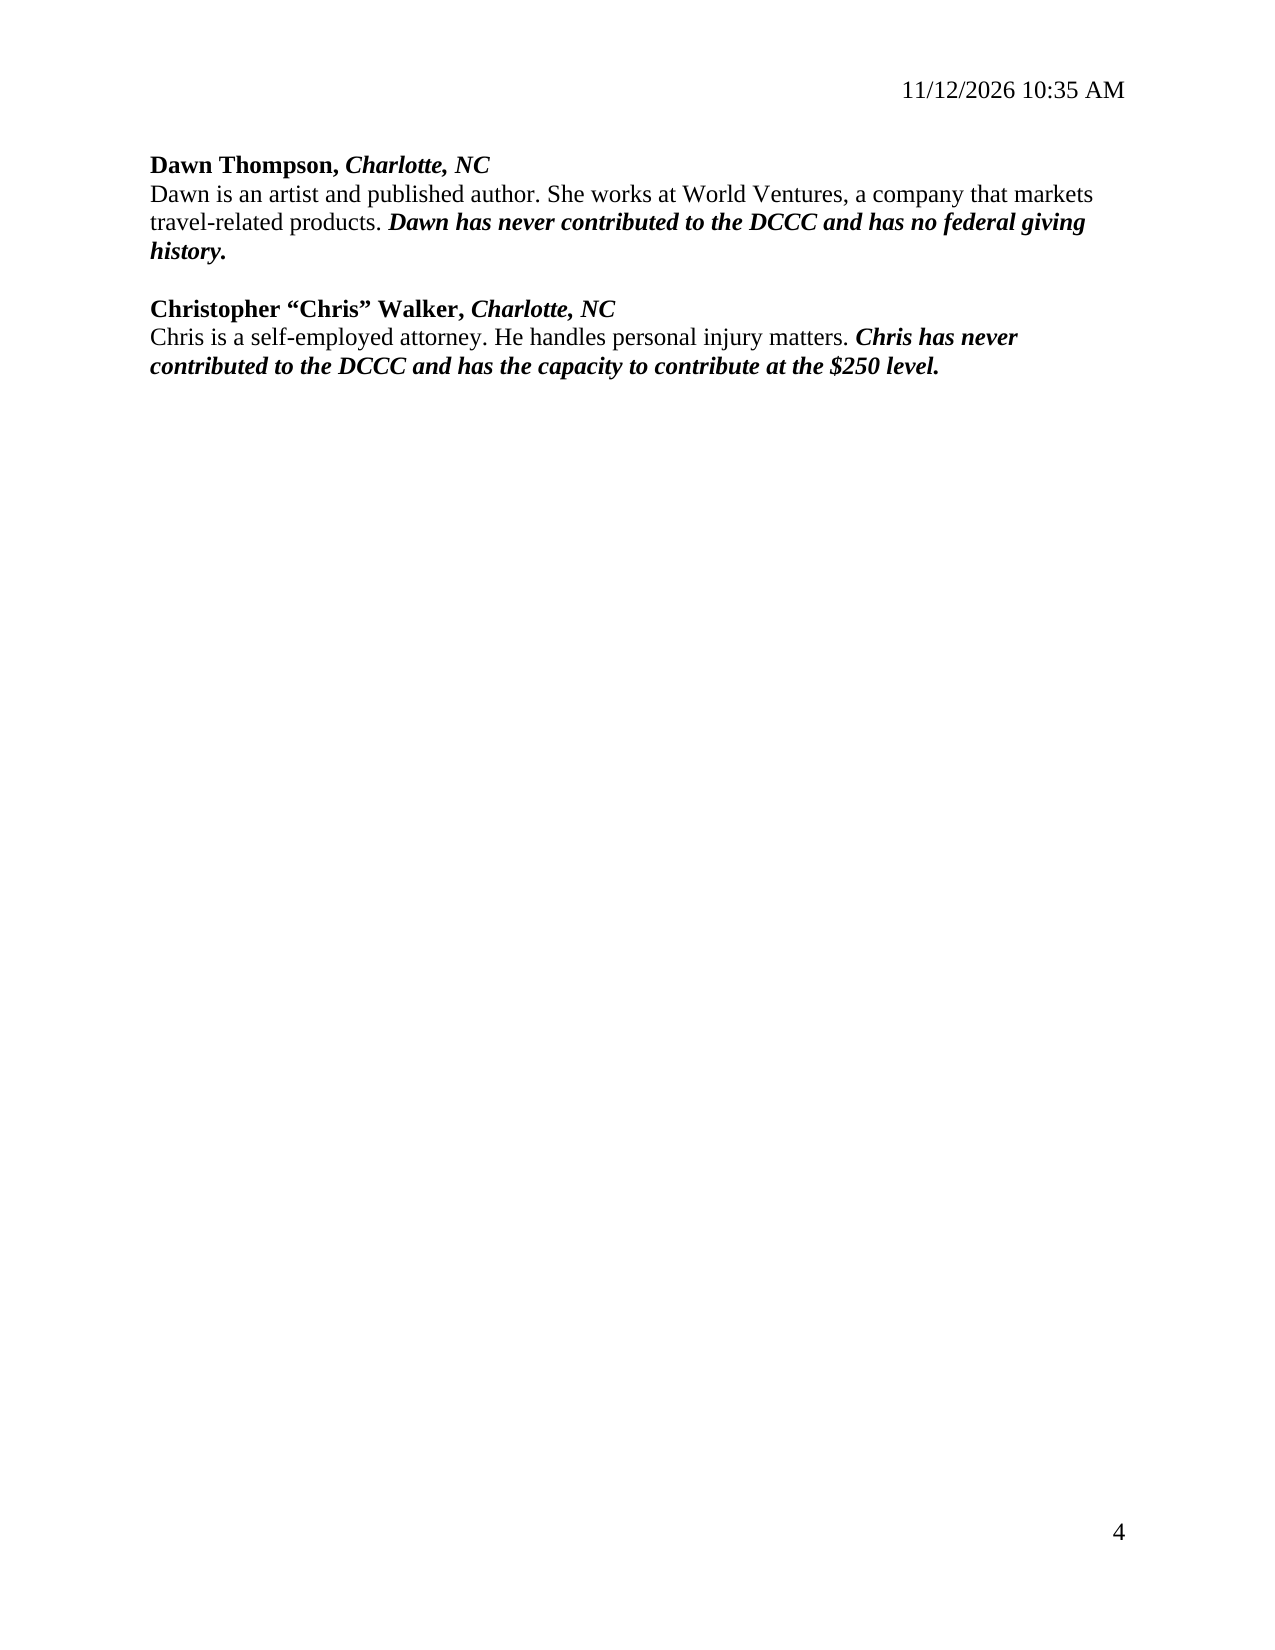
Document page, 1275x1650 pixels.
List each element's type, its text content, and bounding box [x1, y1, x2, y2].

text Dawn Thompson, Charlotte, NC [150, 150, 1125, 179]
text Christopher “Chris” Walker, Charlotte, NC [150, 294, 1125, 322]
text Dawn is an artist and published author. She works at World Ventures, a company that markets travel-related products. Dawn has never contributed to the DCCC and has no federal giving history. [150, 179, 1125, 265]
text Chris is a self-employed attorney. He handles personal injury matters. Chris has never contributed to the DCCC and has the capacity to contribute at the $250 level. [150, 322, 1125, 380]
